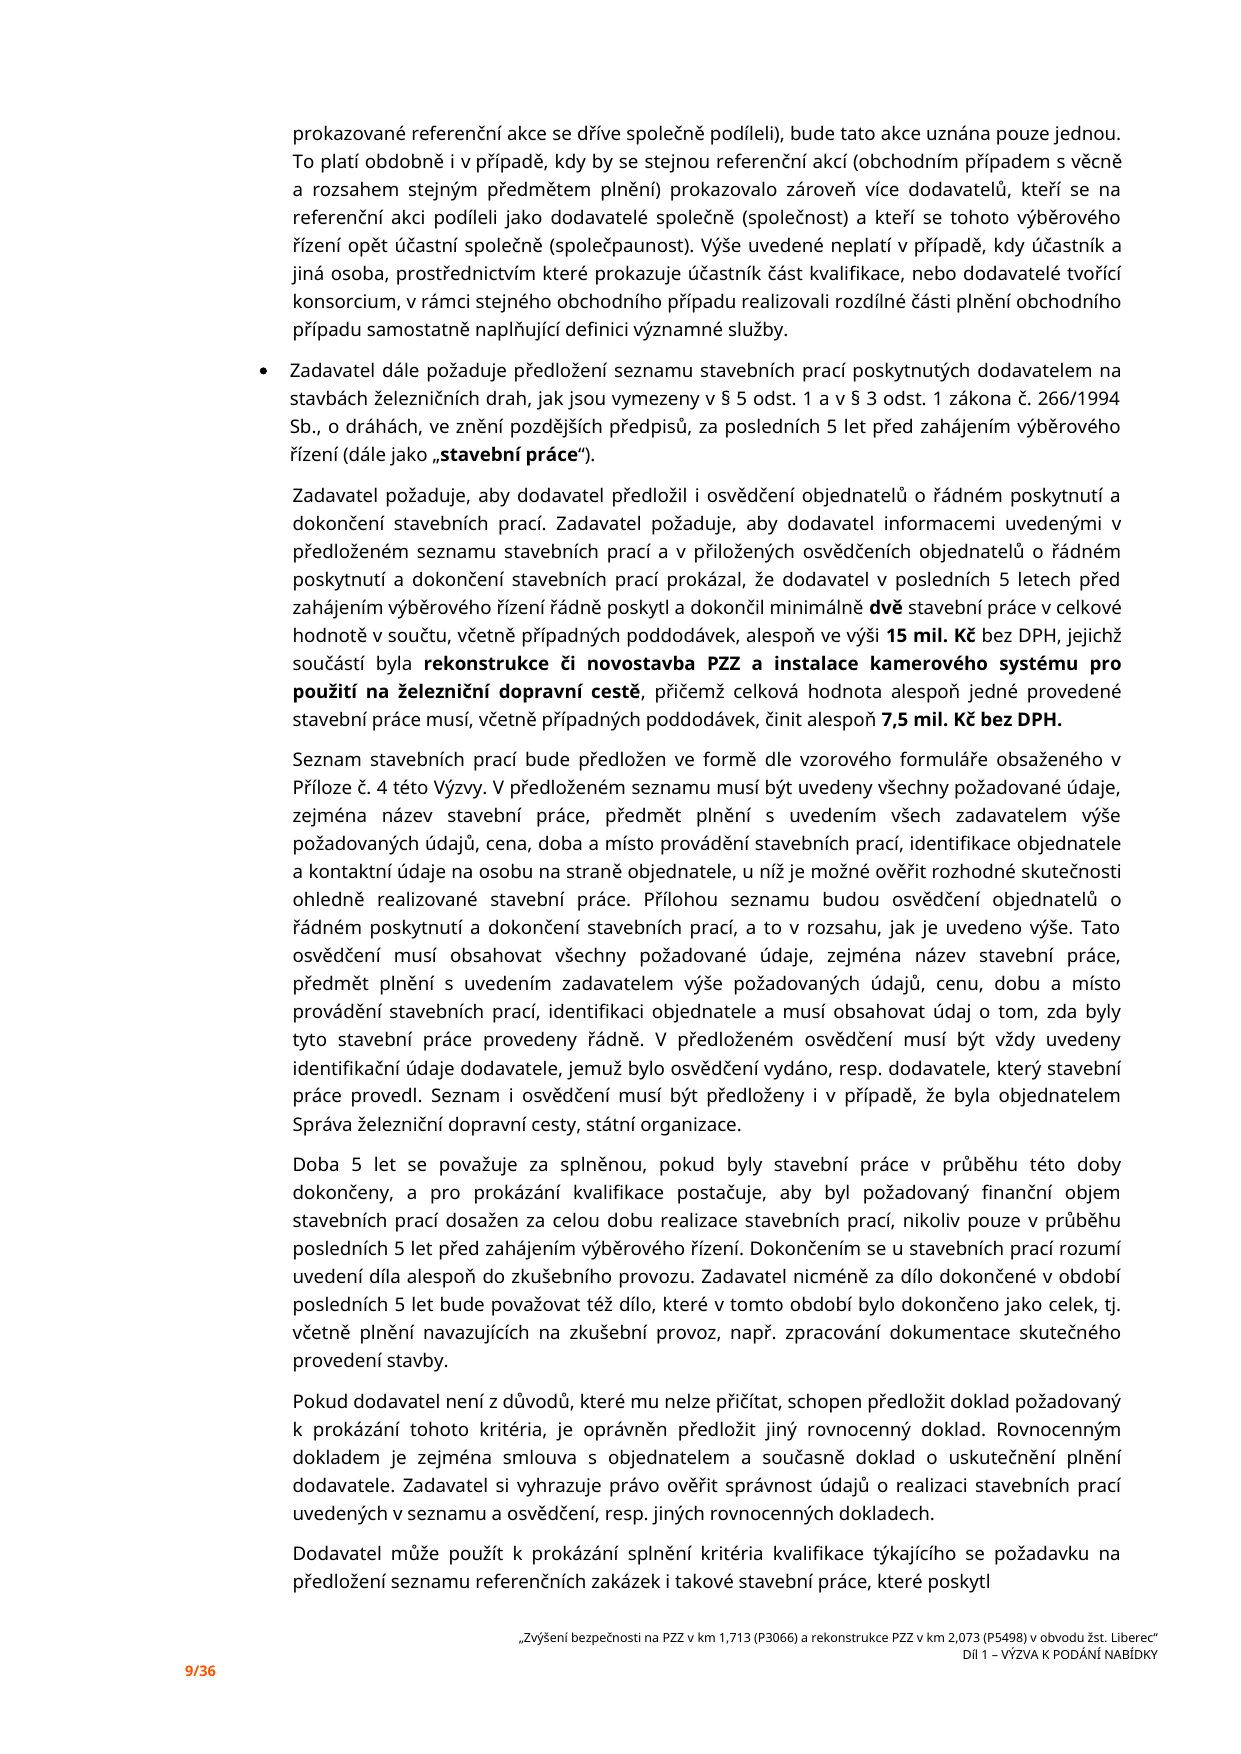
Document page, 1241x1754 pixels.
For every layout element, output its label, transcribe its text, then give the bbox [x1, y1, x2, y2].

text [292, 121, 1122, 342]
text Zadavatel dále požaduje předložení seznamu stavebních prací poskytnutých dodavatelem na stavbách železničních drah, jak jsou vymezeny v § 5 odst. 1 a v § 3 odst. 1 zákona č. 266/1994 Sb., o dráhách, ve znění pozdějších předpisů, za posledních 5 let před zahájením výběrového řízení (dále jako „stavební práce“). [260, 357, 1122, 467]
text Doba 5 let se považuje za splněnou, pokud byly stavební práce v průběhu této doby dokončeny, a pro prokázání kvalifikace postačuje, aby byl požadovaný finanční objem stavebních prací dosažen za celou dobu realizace stavebních prací, nikoliv pouze v průběhu posledních 5 let před zahájením výběrového řízení. Dokončením se u stavebních prací rozumí uvedení díla alespoň do zkušebního provozu. Zadavatel nicméně za dílo dokončené v období posledních 5 let bude považovat též dílo, které v tomto období bylo dokončeno jako celek, tj. včetně plnění navazujících na zkušební provoz, např. zpracování dokumentace skutečného provedení stavby. [292, 1151, 1122, 1373]
text Pokud dodavatel není z důvodů, které mu nelze přičítat, schopen předložit doklad požadovaný k prokázání tohoto kritéria, je oprávněn předložit jiný rovnocenný doklad. Rovnocenným dokladem je zejména smlouva s objednatelem a současně doklad o uskutečnění plnění dodavatele. Zadavatel si vyhrazuje právo ověřit správnost údajů o realizaci stavebních prací uvedených v seznamu a osvědčení, resp. jiných rovnocenných dokladech. [292, 1388, 1122, 1526]
text Seznam stavebních prací bude předložen ve formě dle vzorového formuláře obsaženého v Příloze č. 4 této Výzvy. V předloženém seznamu musí být uvedeny všechny požadované údaje, zejména název stavební práce, předmět plnění s uvedením všech zadavatelem výše požadovaných údajů, cena, doba a místo provádění stavebních prací, identifikace objednatele a kontaktní údaje na osobu na straně objednatele, u níž je možné ověřit rozhodné skutečnosti ohledně realizované stavební práce. Přílohou seznamu budou osvědčení objednatelů o řádném poskytnutí a dokončení stavebních prací, a to v rozsahu, jak je uvedeno výše. Tato osvědčení musí obsahovat všechny požadované údaje, zejména název stavební práce, předmět plnění s uvedením zadavatelem výše požadovaných údajů, cenu, dobu a místo provádění stavebních prací, identifikaci objednatele a musí obsahovat údaj o tom, zda byly tyto stavební práce provedeny řádně. V předloženém osvědčení musí být vždy uvedeny identifikační údaje dodavatele, jemuž bylo osvědčení vydáno, resp. dodavatele, který stavební práce provedl. Seznam i osvědčení musí být předloženy i v případě, že byla objednatelem Správa železniční dopravní cesty, státní organizace. [292, 747, 1122, 1136]
text Dodavatel může použít k prokázání splnění kritéria kvalifikace týkajícího se požadavku na předložení seznamu referenčních zakázek i takové stavební práce, které poskytl [292, 1541, 1122, 1594]
text Zadavatel požaduje, aby dodavatel předložil i osvědčení objednatelů o řádném poskytnutí a dokončení stavebních prací. Zadavatel požaduje, aby dodavatel informacemi uvedenými v předloženém seznamu stavebních prací a v přiložených osvědčeních objednatelů o řádném poskytnutí a dokončení stavebních prací prokázal, že dodavatel v posledních 5 letech před zahájením výběrového řízení řádně poskytl a dokončil minimálně dvě stavební práce v celkové hodnotě v součtu, včetně případných poddodávek, alespoň ve výši 15 mil. Kč bez DPH, jejichž součástí byla rekonstrukce či novostavba PZZ a instalace kamerového systému pro použití na železniční dopravní cestě, přičemž celková hodnota alespoň jedné provedené stavební práce musí, včetně případných poddodávek, činit alespoň 7,5 mil. Kč bez DPH. [292, 482, 1122, 732]
